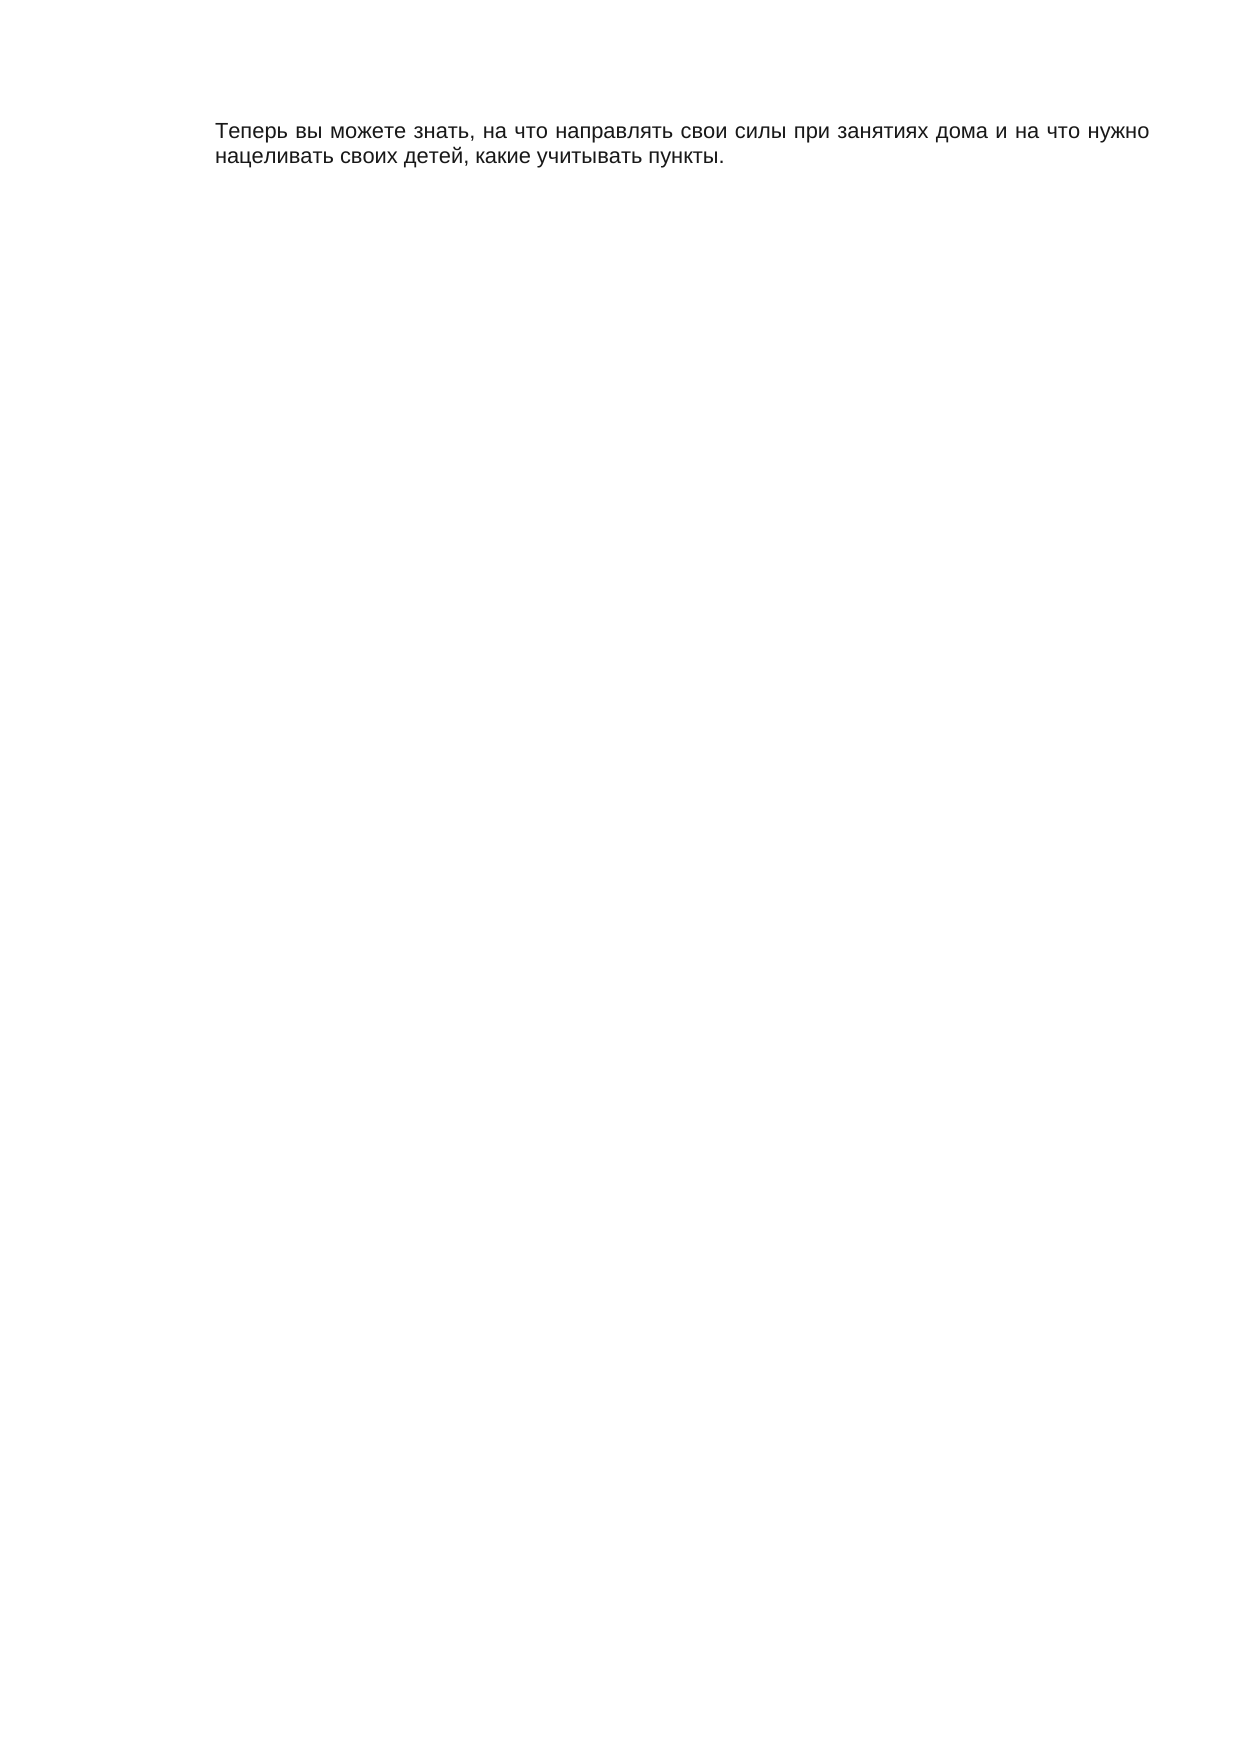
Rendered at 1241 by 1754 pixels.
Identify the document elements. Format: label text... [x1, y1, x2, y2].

text Теперь вы можете знать, на что направлять свои силы при занятиях дома и на что нужно нацеливать своих детей, какие учитывать пункты. [215, 118, 1152, 168]
